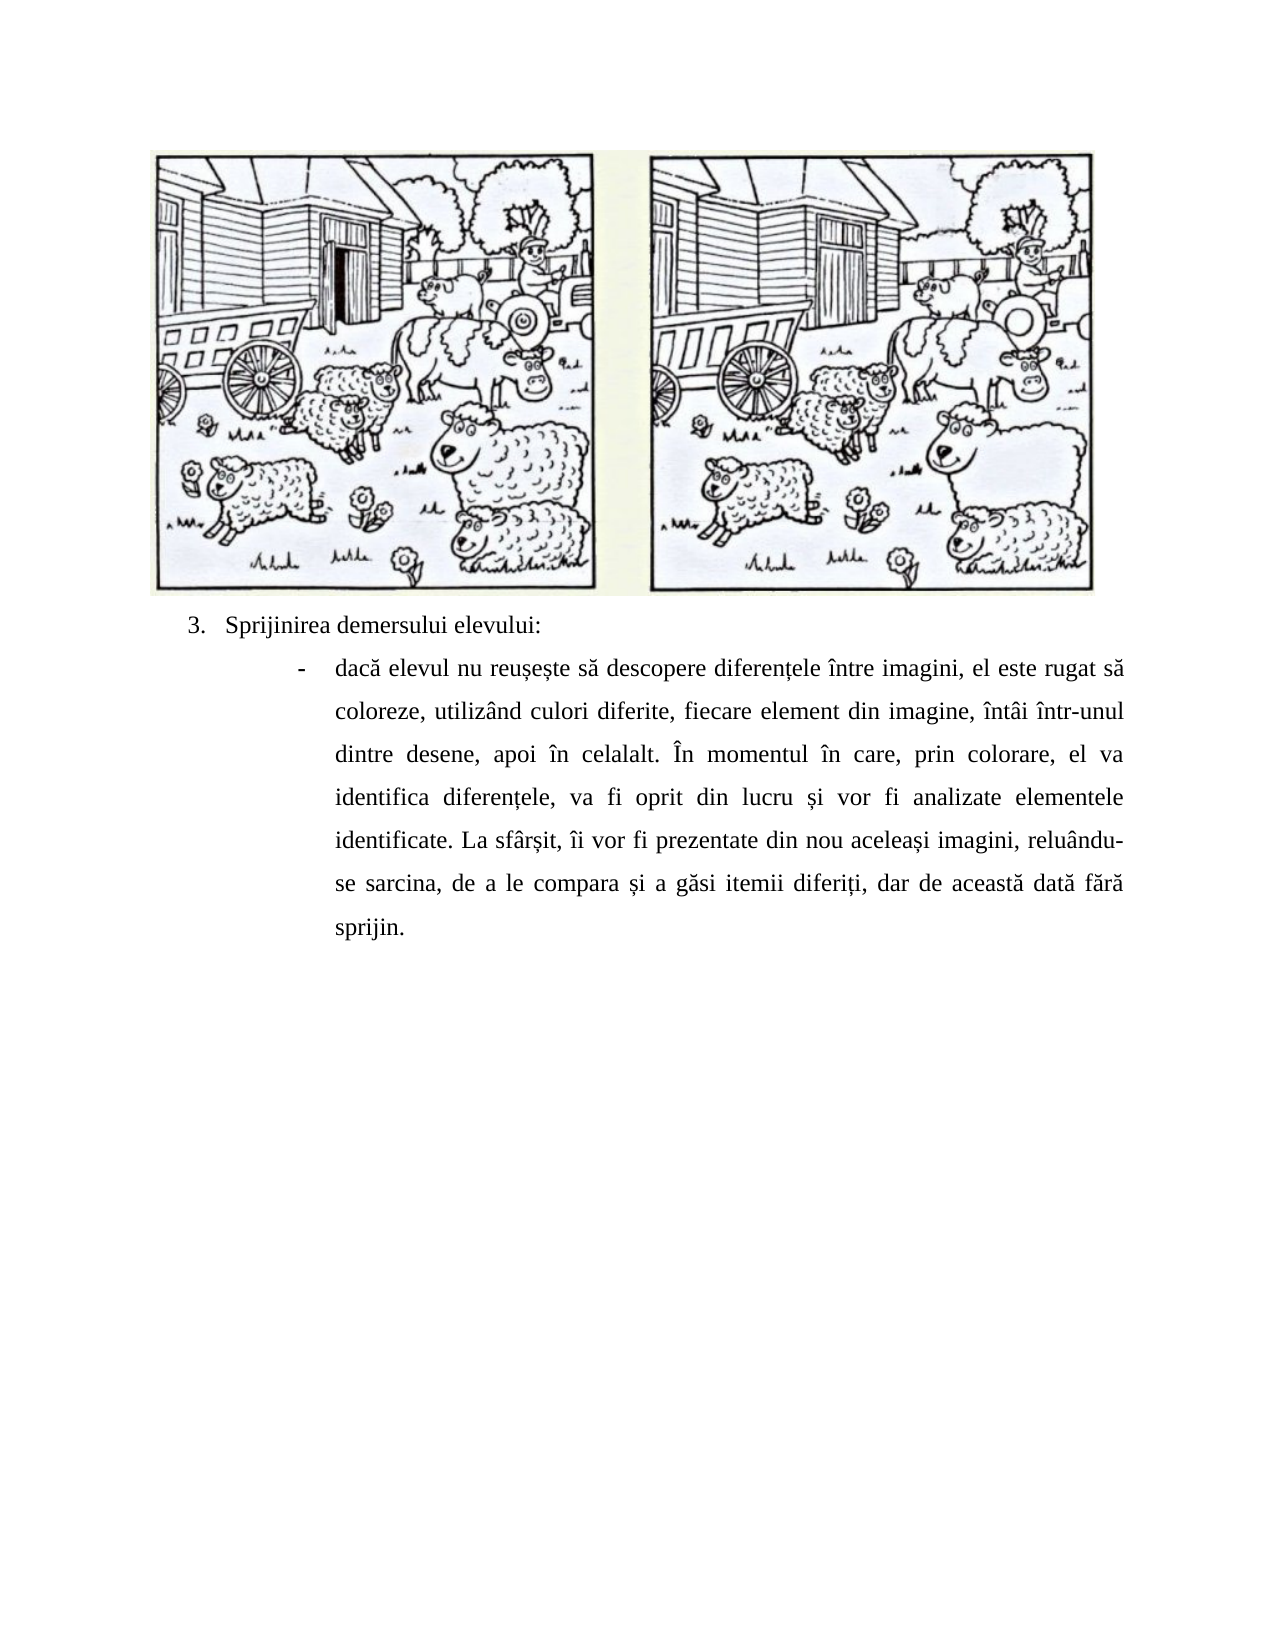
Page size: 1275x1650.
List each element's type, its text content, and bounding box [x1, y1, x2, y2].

list Sprijinirea demersului elevului: [187, 610, 1125, 638]
list dacă elevul nu reușește să descopere diferențele între imagini, el este rugat să coloreze, utilizând culori diferite, fiecare element din imagine, întâi într-unul dintre desene, apoi în celalalt. În momentul în care, prin colorare, el va identifica diferențele, va fi oprit din lucru și vor fi analizate elementele identificate. La sfârșit, îi vor fi prezentate din nou aceleași imagini, reluându-se sarcina, de a le compara și a găsi itemii diferiți, dar de această dată fără sprijin. [297, 653, 1125, 940]
picture [150, 150, 1096, 596]
